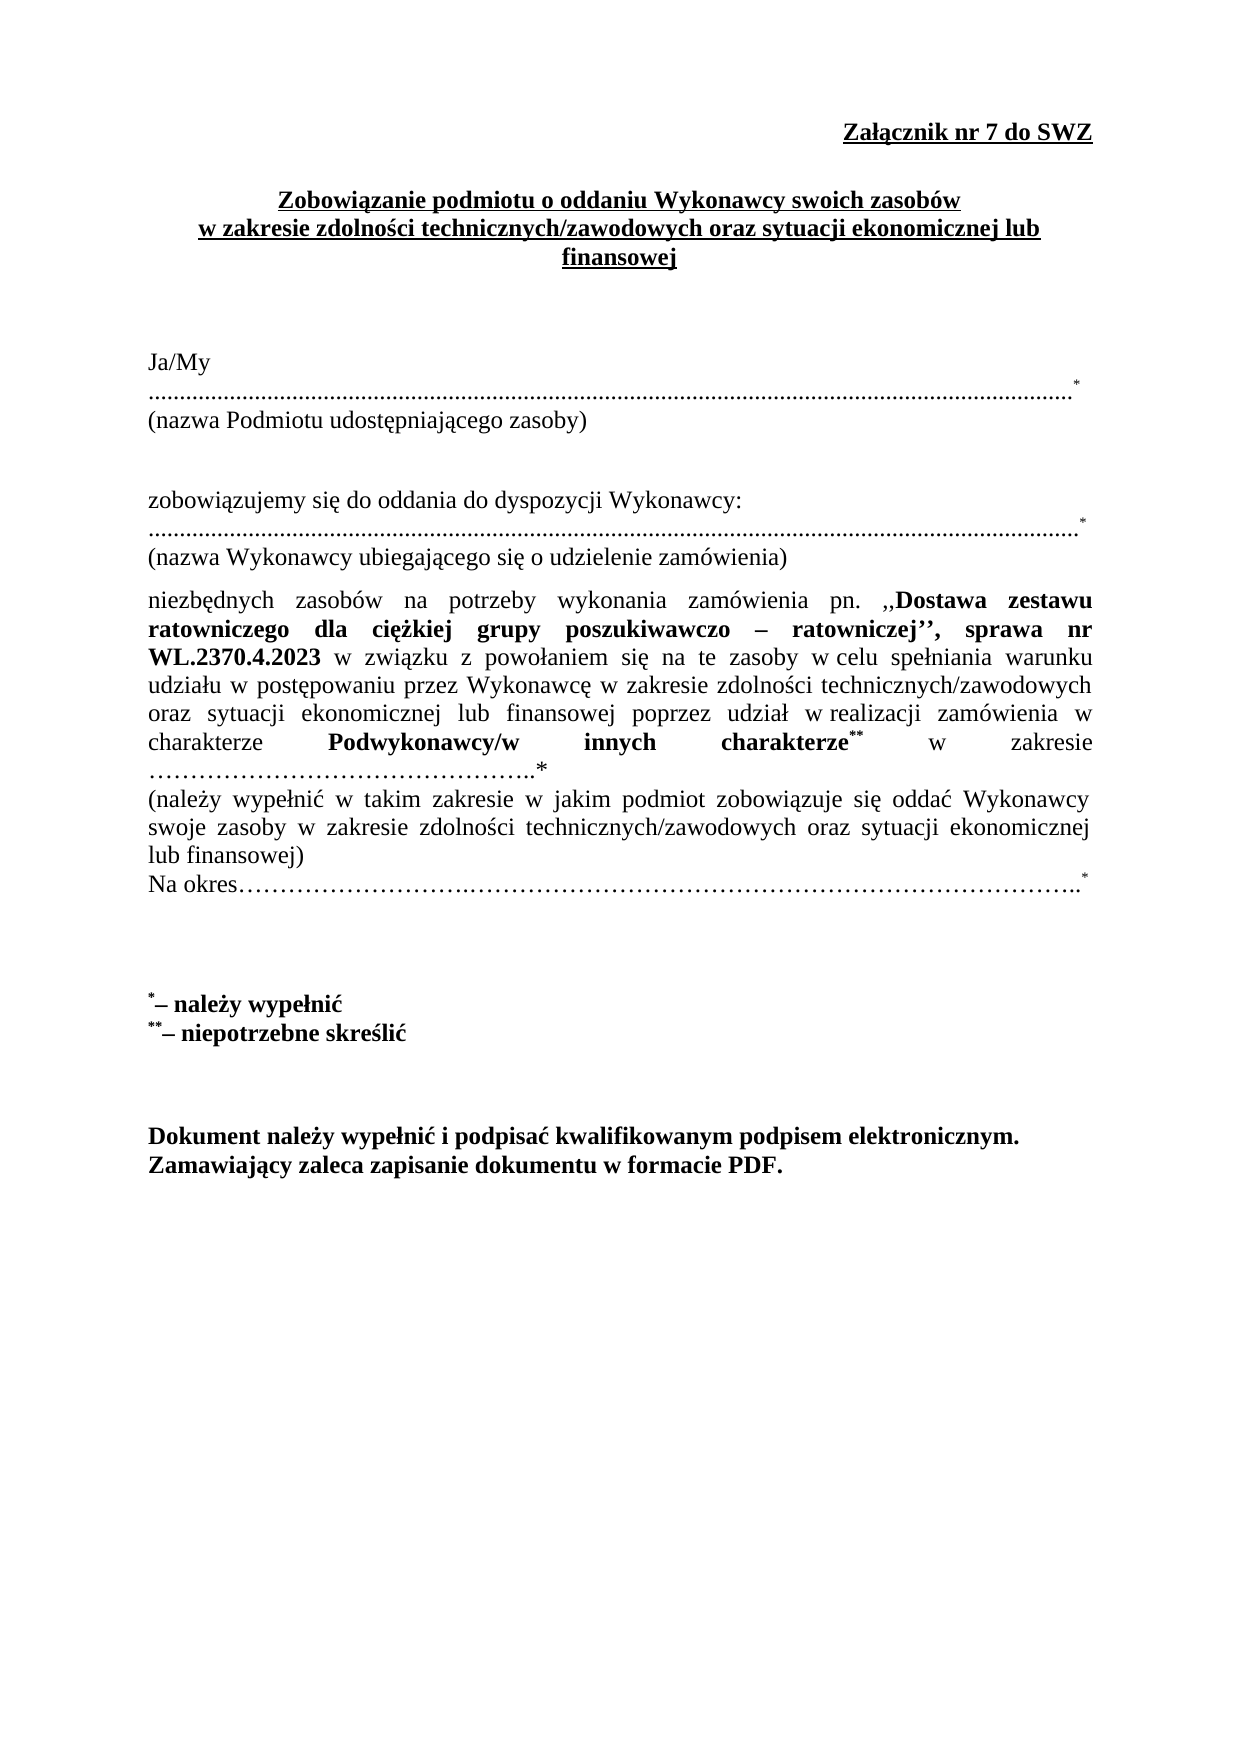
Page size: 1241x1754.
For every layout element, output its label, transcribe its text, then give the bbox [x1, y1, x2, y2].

text Dokument należy wypełnić i podpisać kwalifikowanym podpisem elektronicznym. [148, 1121, 1093, 1150]
text **– niepotrzebne skreślić [148, 1018, 1093, 1047]
text niezbędnych zasobów na potrzeby wykonania zamówienia pn. ,,Dostawa zestawu ratowniczego dla ciężkiej grupy poszukiwawczo – ratowniczej’’, sprawa nr WL.2370.4.2023 w związku z powołaniem się na te zasoby w celu spełniania warunku udziału w postępowaniu przez Wykonawcę w zakresie zdolności technicznych/zawodowych oraz sytuacji ekonomicznej lub finansowej poprzez udział w realizacji zamówienia w charakterze Podwykonawcy/w innych charakterze** w zakresie ………………………………………..* [148, 586, 1093, 784]
text w zakresie zdolności technicznych/zawodowych oraz sytuacji ekonomicznej lub finansowej [148, 213, 1091, 271]
text Zobowiązanie podmiotu o oddaniu Wykonawcy swoich zasobów [148, 185, 1091, 213]
text (nazwa Podmiotu udostępniającego zasoby) [148, 405, 1066, 434]
text *– należy wypełnić [148, 989, 1093, 1018]
text (należy wypełnić w takim zakresie w jakim podmiot zobowiązuje się oddać Wykonawcy swoje zasoby w zakresie zdolności technicznych/zawodowych oraz sytuacji ekonomicznej lub finansowej) [148, 784, 1091, 869]
text ....................................................................................................................................................* [148, 376, 1093, 405]
text zobowiązujemy się do oddania do dyspozycji Wykonawcy: [148, 485, 1093, 513]
text (nazwa Wykonawcy ubiegającego się o udzielenie zamówienia) [148, 542, 1066, 571]
text Ja/My [148, 347, 1093, 376]
text .....................................................................................................................................................* [148, 513, 1093, 542]
text Zamawiający zaleca zapisanie dokumentu w formacie PDF. [148, 1150, 1093, 1179]
text Na okres……………………….………………………………………………………………..* [148, 869, 1093, 898]
text Załącznik nr 7 do SWZ [148, 117, 1093, 146]
